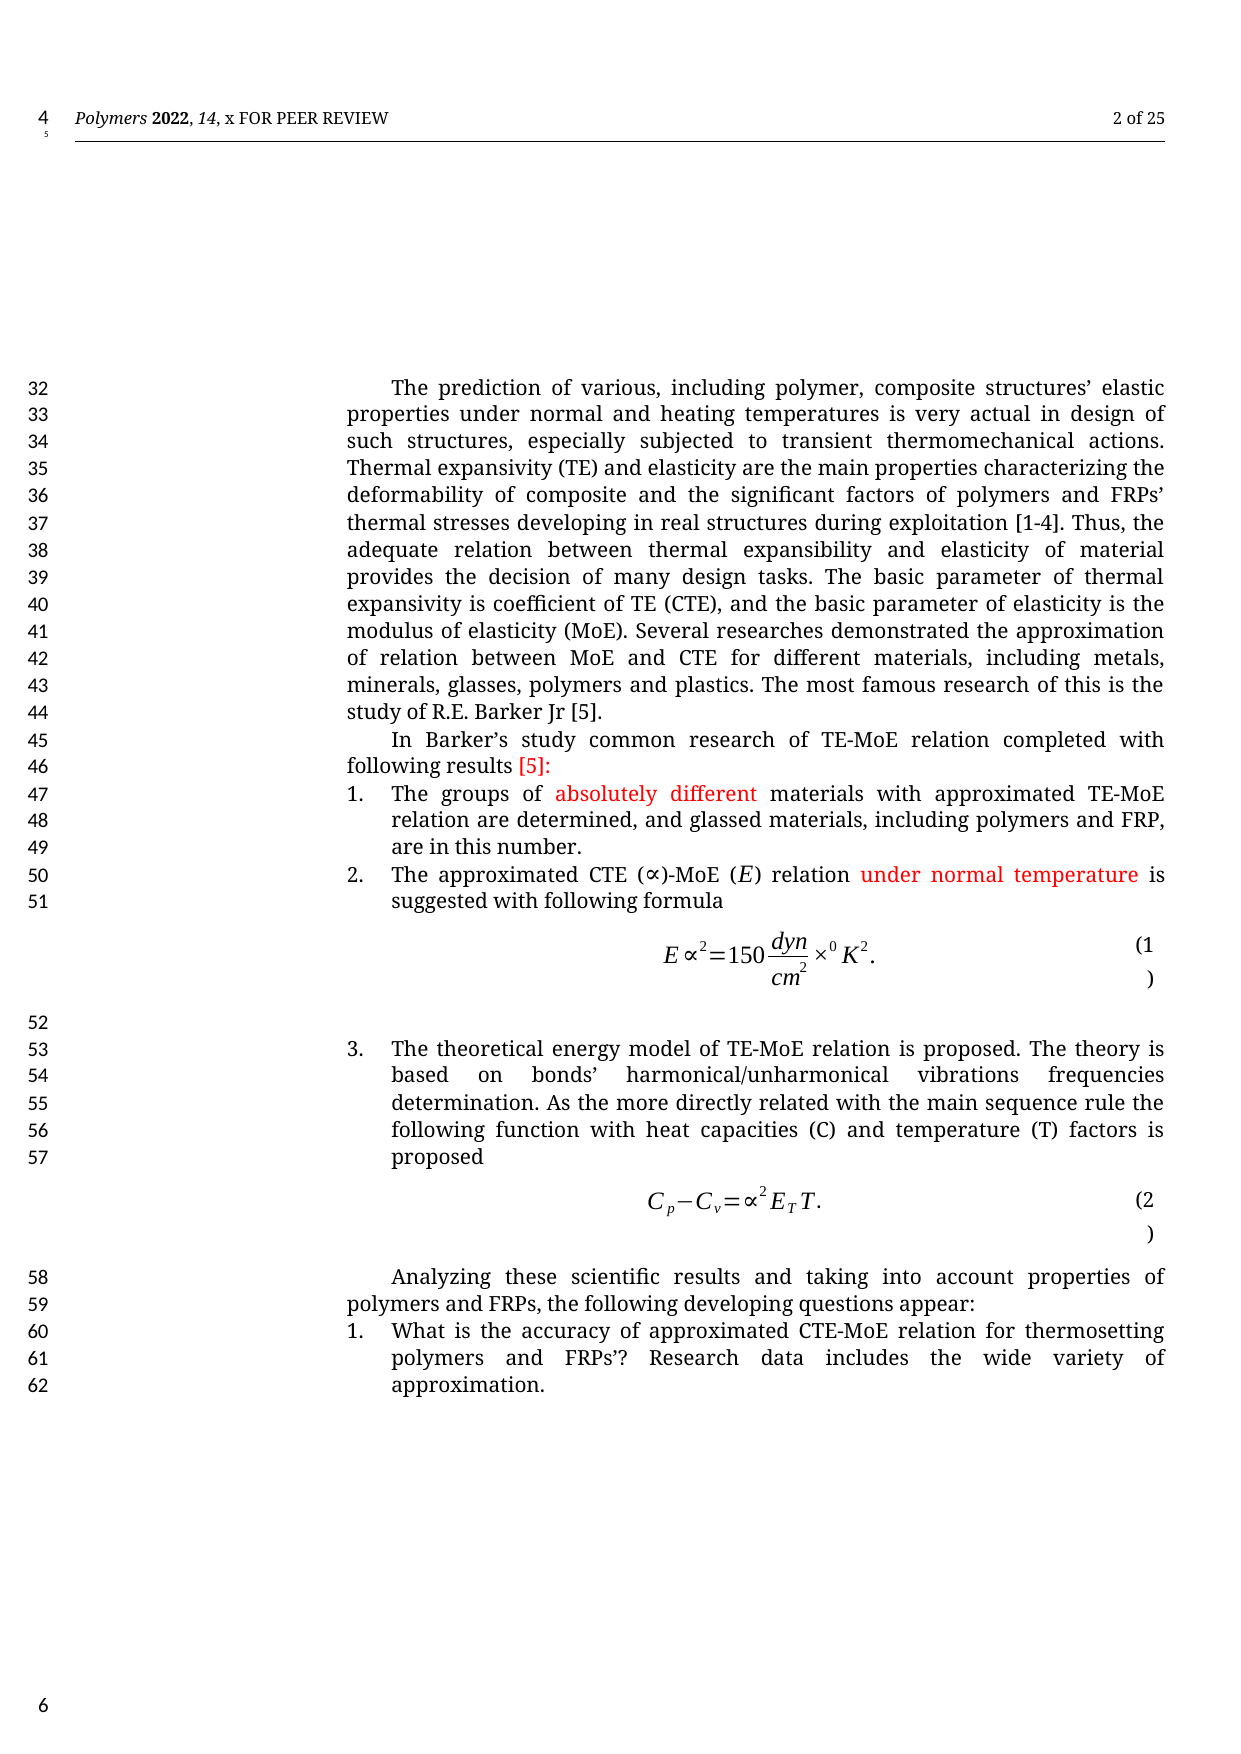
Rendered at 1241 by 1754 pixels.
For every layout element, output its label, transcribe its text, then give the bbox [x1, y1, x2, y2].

table_header (2) [1118, 1170, 1165, 1263]
table_header (1) [1118, 915, 1165, 1008]
text The theoretical energy model of TE-MoE relation is proposed. The theory is based on bonds’ harmonical/unharmonical vibrations frequencies determination. As the more directly related with the main sequence rule the following function with heat capacities (C) and temperature (T) factors is proposed [347, 1035, 1165, 1170]
text The groups of absolutely different materials with approximated TE-MoE relation are determined, and glassed materials, including polymers and FRP, are in this number. [347, 780, 1165, 861]
list What is the accuracy of approximated CTE-MoE relation for thermosetting polymers and FRPs’? Research data includes the wide variety of approximation. [347, 1317, 1165, 1398]
text In Barker’s study common research of TE-MoE relation completed with following results [5]: [347, 726, 1165, 780]
table_header . [347, 1170, 1118, 1263]
text The prediction of various, including polymer, composite structures’ elastic properties under normal and heating temperatures is very actual in design of such structures, especially subjected to transient thermomechanical actions. Thermal expansivity (TE) and elasticity are the main properties characterizing the deformability of composite and the significant factors of polymers and FRPs’ thermal stresses developing in real structures during exploitation [1-4]. Thus, the adequate relation between thermal expansibility and elasticity of material provides the decision of many design tasks. The basic parameter of thermal expansivity is coefficient of TE (CTE), and the basic parameter of elasticity is the modulus of elasticity (MoE). Several researches demonstrated the approximation of relation between MoE and CTE for different materials, including metals, minerals, glasses, polymers and plastics. The most famous research of this is the study of R.E. Barker Jr [5]. [347, 374, 1165, 726]
text Analyzing these scientific results and taking into account properties of polymers and FRPs, the following developing questions appear: [347, 1263, 1165, 1317]
table_header [347, 915, 1118, 1008]
text The approximated CTE ()-MoE () relation under normal temperature is suggested with following formula [347, 861, 1165, 915]
